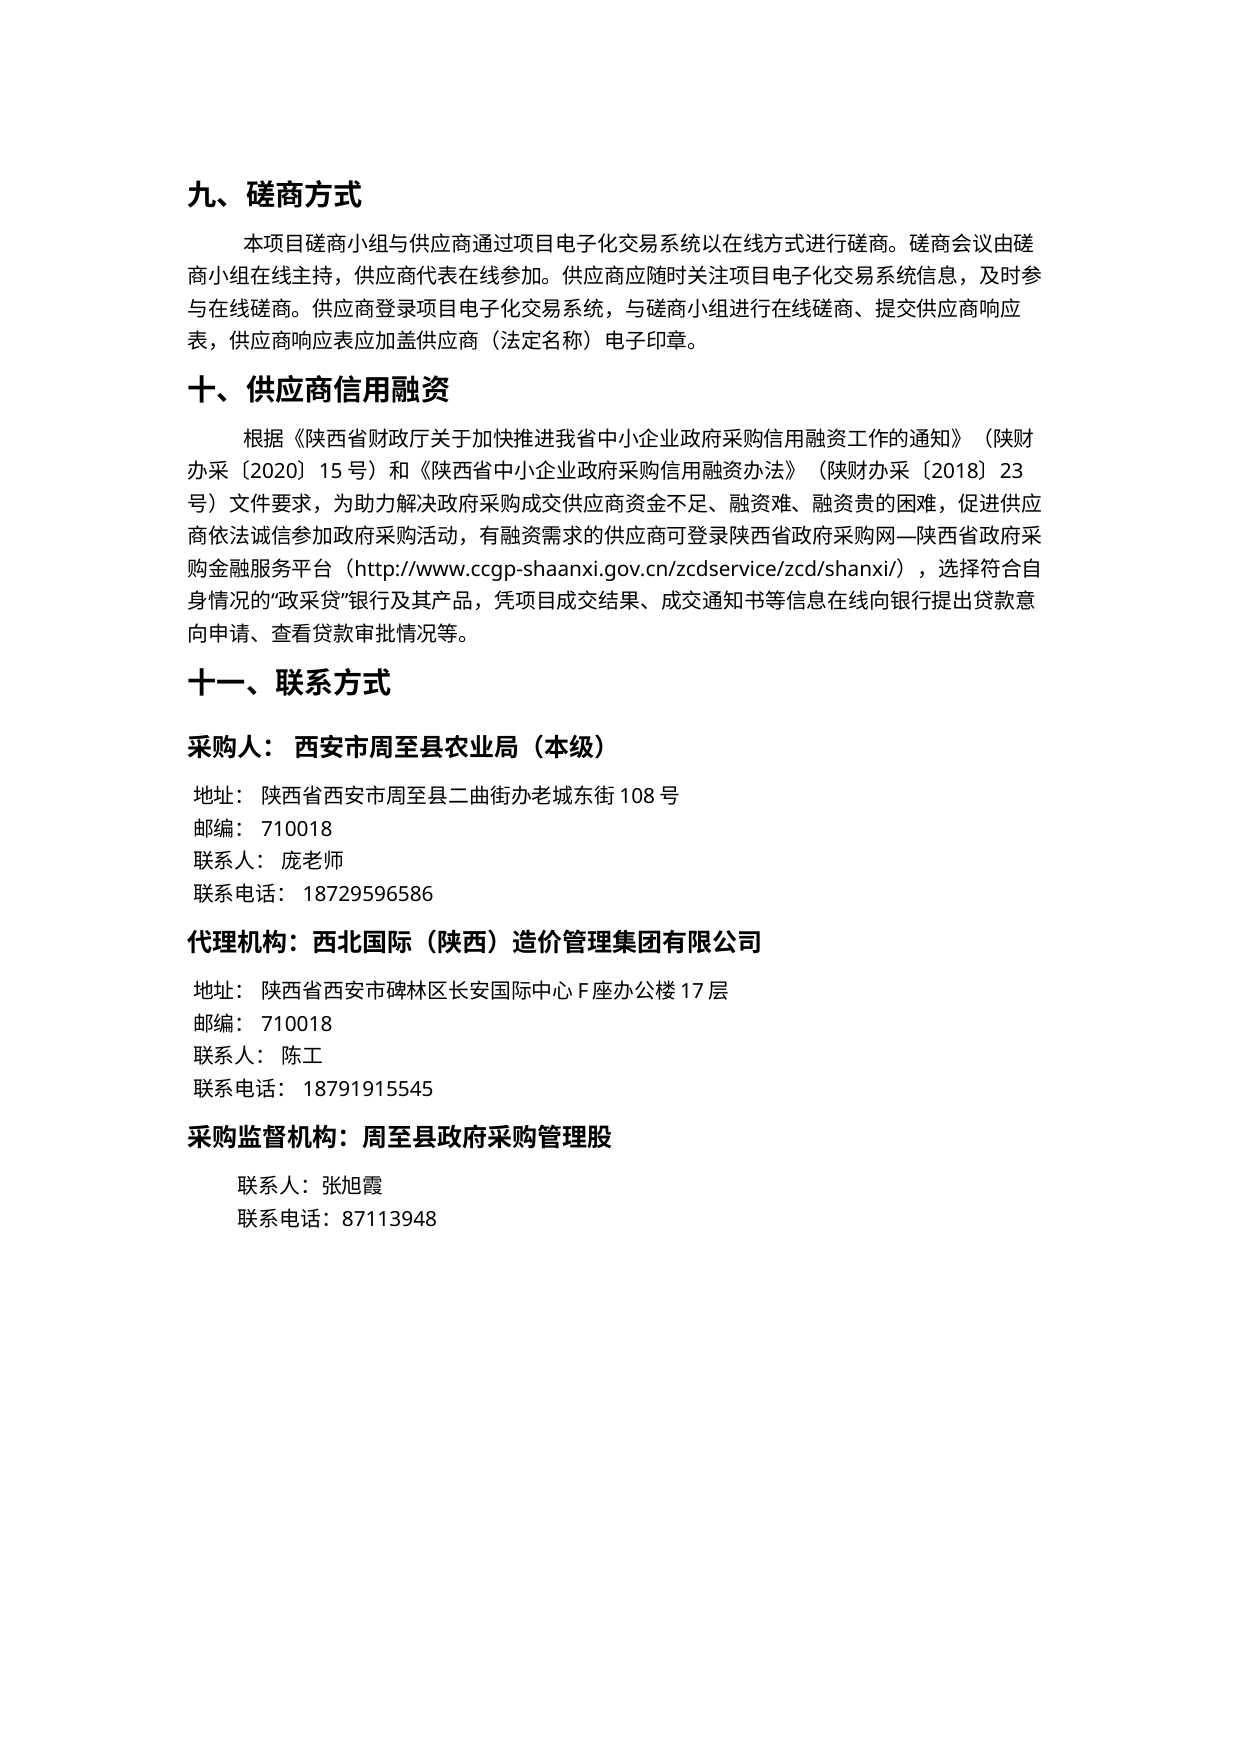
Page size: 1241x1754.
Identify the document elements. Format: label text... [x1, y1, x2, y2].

text 十一、联系方式 [187, 649, 1053, 714]
text 代理机构：西北国际（陕西）造价管理集团有限公司 [187, 909, 1053, 974]
text 联系电话：87113948 [187, 1202, 1053, 1234]
text 本项目磋商小组与供应商通过项目电子化交易系统以在线方式进行磋商。磋商会议由磋商小组在线主持，供应商代表在线参加。供应商应随时关注项目电子化交易系统信息，及时参与在线磋商。供应商登录项目电子化交易系统，与磋商小组进行在线磋商、提交供应商响应表，供应商响应表应加盖供应商（法定名称）电子印章。 [187, 227, 1053, 357]
text 邮编： 710018 [187, 812, 1053, 844]
text 地址： 陕西省西安市碑林区长安国际中心F座办公楼17层 [187, 974, 1053, 1007]
text 九、磋商方式 [187, 162, 1053, 227]
text 采购监督机构：周至县政府采购管理股 [187, 1104, 1053, 1169]
text 联系人：张旭霞 [187, 1169, 1053, 1202]
text 联系电话： 18729596586 [187, 877, 1053, 909]
text 联系电话： 18791915545 [187, 1072, 1053, 1104]
text 采购人： 西安市周至县农业局（本级） [187, 714, 1053, 779]
text 联系人： 庞老师 [187, 844, 1053, 877]
text 联系人： 陈工 [187, 1039, 1053, 1072]
text 地址： 陕西省西安市周至县二曲街办老城东街108号 [187, 779, 1053, 812]
text 邮编： 710018 [187, 1007, 1053, 1039]
text 根据《陕西省财政厅关于加快推进我省中小企业政府采购信用融资工作的通知》（陕财办采〔2020〕15 号）和《陕西省中小企业政府采购信用融资办法》（陕财办采〔2018〕23 号）文件要求，为助力解决政府采购成交供应商资金不足、融资难、融资贵的困难，促进供应商依法诚信参加政府采购活动，有融资需求的供应商可登录陕西省政府采购网—陕西省政府采购金融服务平台（http://www.ccgp-shaanxi.gov.cn/zcdservice/zcd/shanxi/），选择符合自身情况的“政采贷”银行及其产品，凭项目成交结果、成交通知书等信息在线向银行提出贷款意向申请、查看贷款审批情况等。 [187, 422, 1053, 649]
text 十、供应商信用融资 [187, 357, 1053, 422]
